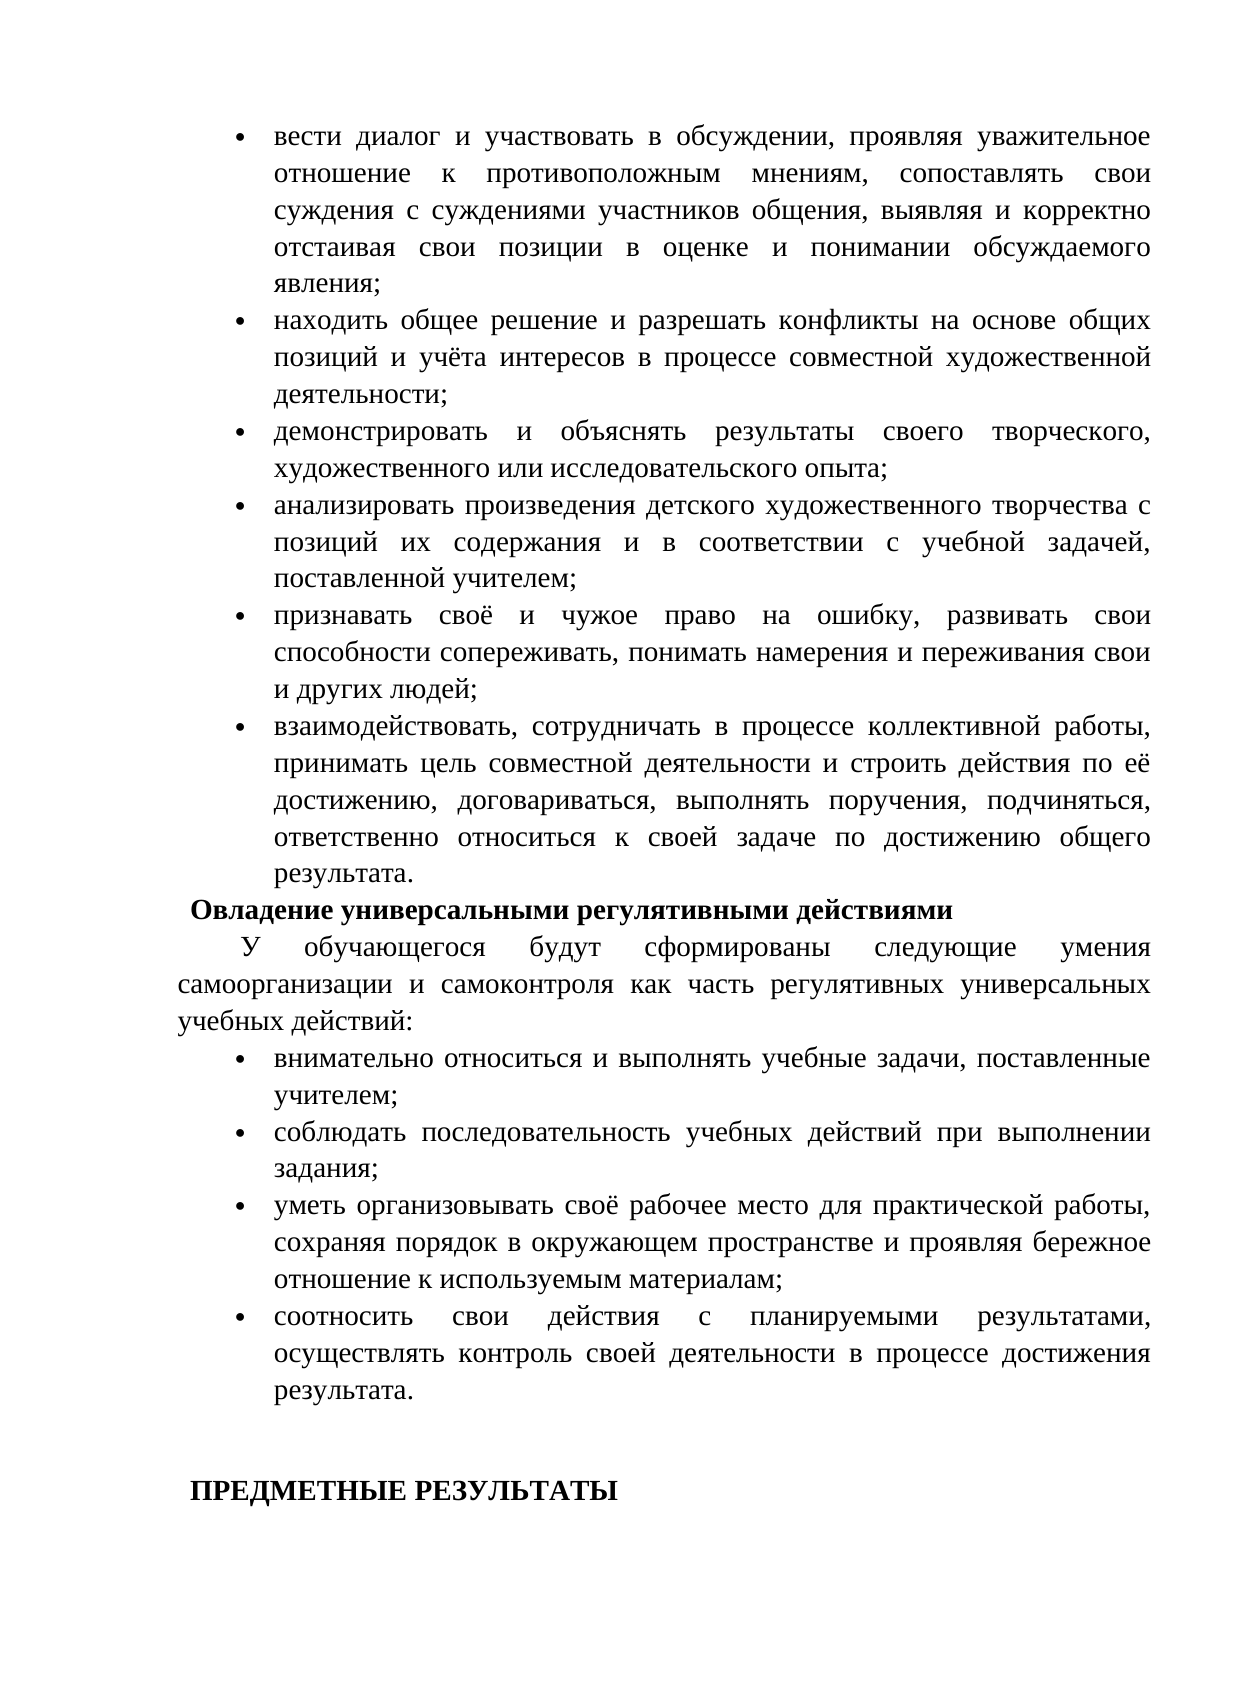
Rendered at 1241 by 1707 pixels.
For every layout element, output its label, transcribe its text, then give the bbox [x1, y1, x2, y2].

text Овладение универсальными регулятивными действиями [190, 892, 1152, 926]
list признавать своё и чужое право на ошибку, развивать свои способности сопереживать, понимать намерения и переживания свои и других людей; [236, 597, 1152, 705]
text У обучающегося будут сформированы следующие умения самоорганизации и самоконтроля как часть регулятивных универсальных учебных действий: [177, 929, 1152, 1037]
list взаимодействовать, сотрудничать в процессе коллективной работы, принимать цель совместной деятельности и строить действия по её достижению, договариваться, выполнять поручения, подчиняться, ответственно относиться к своей задаче по достижению общего результата. [236, 708, 1152, 889]
text ПРЕДМЕТНЫЕ РЕЗУЛЬТАТЫ [190, 1473, 1152, 1507]
list вести диалог и участвовать в обсуждении, проявляя уважительное отношение к противоположным мнениям, сопоставлять свои суждения с суждениями участников общения, выявляя и корректно отстаивая свои позиции в оценке и понимании обсуждаемого явления; [236, 118, 1152, 299]
list находить общее решение и разрешать конфликты на основе общих позиций и учёта интересов в процессе совместной художественной деятельности; [236, 302, 1152, 410]
list уметь организовывать своё рабочее место для практической работы, сохраняя порядок в окружающем пространстве и проявляя бережное отношение к используемым материалам; [236, 1187, 1152, 1295]
list соблюдать последовательность учебных действий при выполнении задания; [236, 1114, 1152, 1184]
list внимательно относиться и выполнять учебные задачи, поставленные учителем; [236, 1040, 1152, 1110]
list демонстрировать и объяснять результаты своего творческого, художественного или исследовательского опыта; [236, 413, 1152, 483]
list соотносить свои действия с планируемыми результатами, осуществлять контроль своей деятельности в процессе достижения результата. [236, 1298, 1152, 1405]
list анализировать произведения детского художественного творчества с позиций их содержания и в соответствии с учебной задачей, поставленной учителем; [236, 487, 1152, 594]
